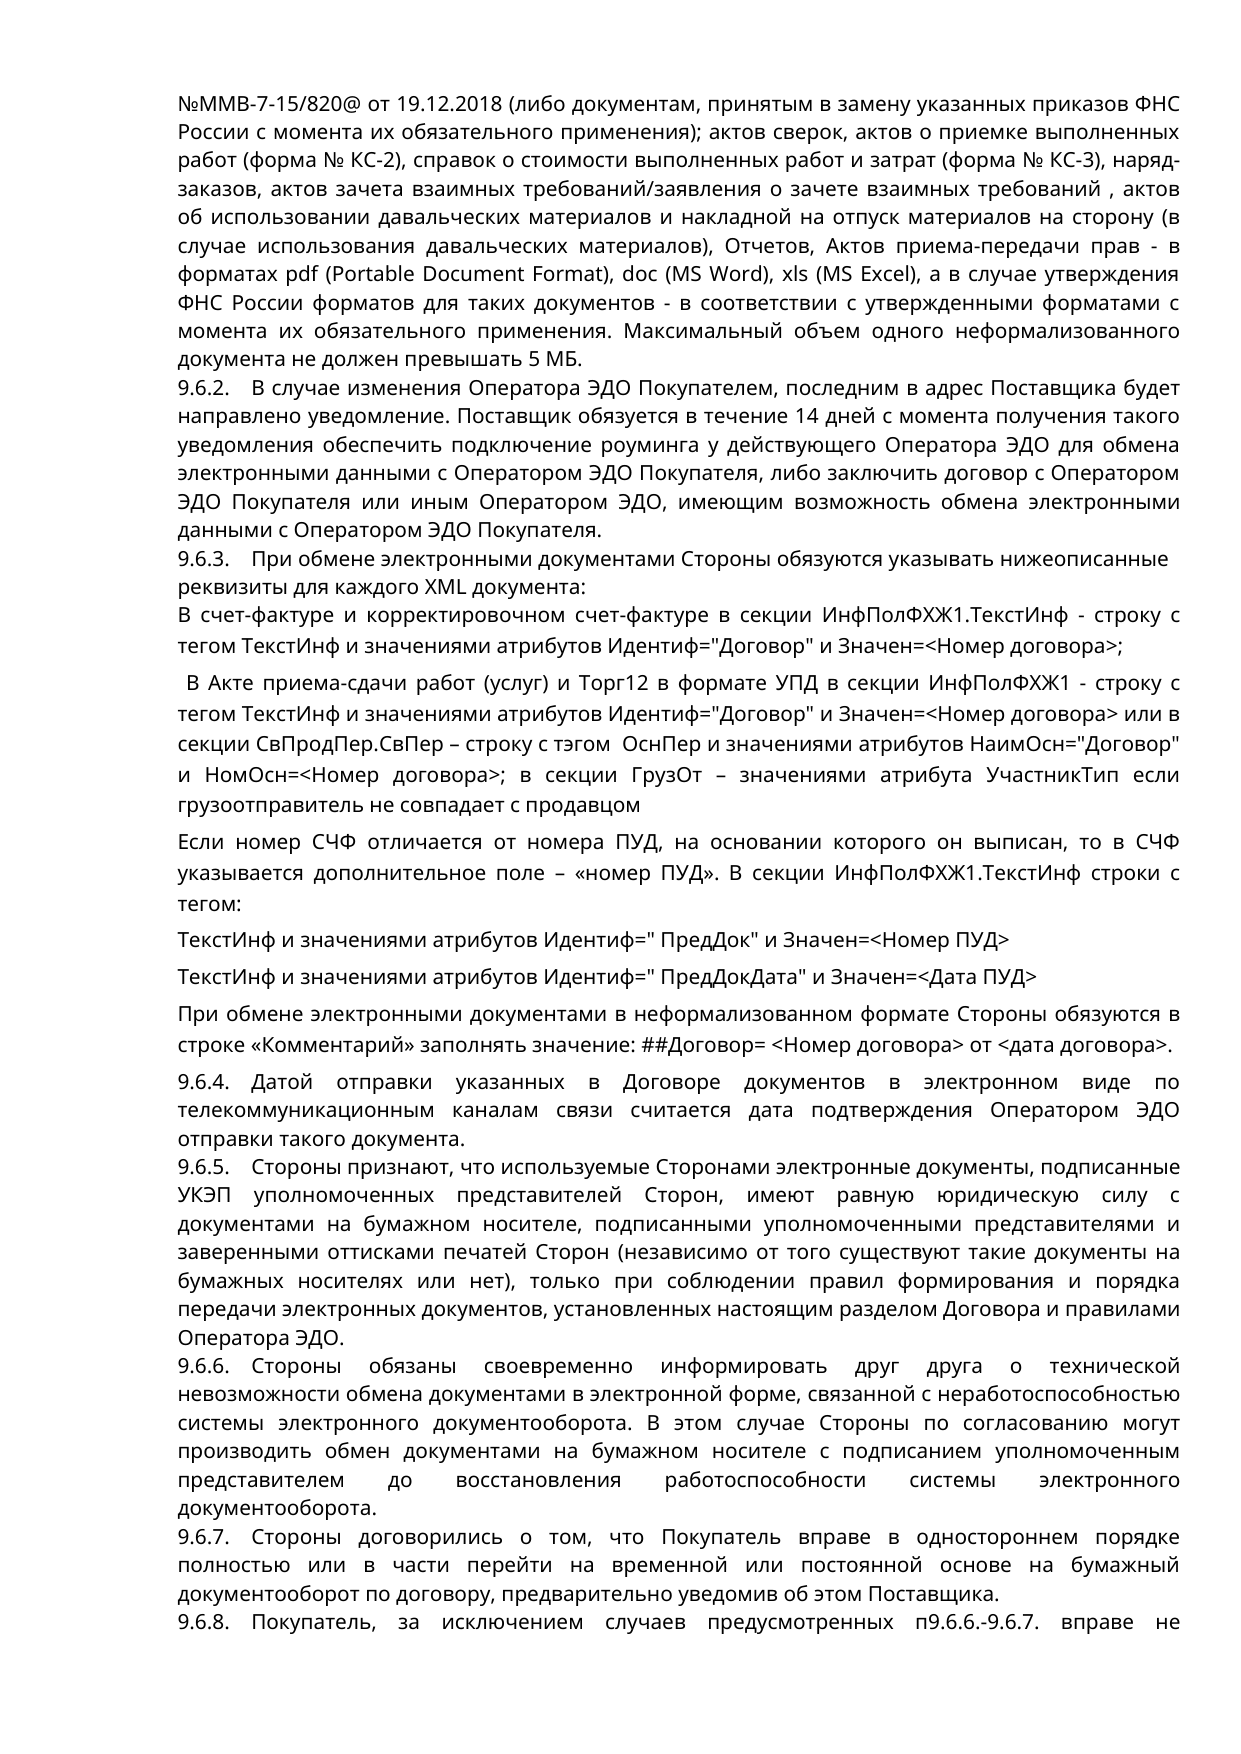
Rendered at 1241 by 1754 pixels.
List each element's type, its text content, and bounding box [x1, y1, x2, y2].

text ТекстИнф и значениями атрибутов Идентиф=" ПредДок" и Значен=<Номер ПУД> [177, 926, 1181, 954]
list Датой отправки указанных в Договоре документов в электронном виде по телекоммуникационным каналам связи считается дата подтверждения Оператором ЭДО отправки такого документа. [177, 1067, 1181, 1152]
list Стороны обязаны своевременно информировать друг друга о технической невозможности обмена документами в электронной форме, связанной с неработоспособностью системы электронного документооборота. В этом случае Стороны по согласованию могут производить обмен документами на бумажном носителе с подписанием уполномоченным представителем до восстановления работоспособности системы электронного документооборота. [177, 1351, 1181, 1522]
text Если номер СЧФ отличается от номера ПУД, на основании которого он выписан, то в СЧФ указывается дополнительное поле – «номер ПУД». В секции ИнфПолФХЖ1.ТекстИнф строки с тегом: [177, 827, 1181, 917]
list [177, 1607, 1181, 1636]
list В случае изменения Оператора ЭДО Покупателем, последним в адрес Поставщика будет направлено уведомление. Поставщик обязуется в течение 14 дней с момента получения такого уведомления обеспечить подключение роуминга у действующего Оператора ЭДО для обмена электронными данными с Оператором ЭДО Покупателя, либо заключить договор с Оператором ЭДО Покупателя или иным Оператором ЭДО, имеющим возможность обмена электронными данными с Оператором ЭДО Покупателя. [177, 373, 1181, 544]
text ТекстИнф и значениями атрибутов Идентиф=" ПредДокДата" и Значен=<Дата ПУД> [177, 962, 1181, 991]
list Стороны договорились о том, что Покупатель вправе в одностороннем порядке полностью или в части перейти на временной или постоянной основе на бумажный документооборот по договору, предварительно уведомив об этом Поставщика. [177, 1522, 1181, 1607]
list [177, 89, 1181, 373]
list При обмене электронными документами Стороны обязуются указывать нижеописанные реквизиты для каждого XML документа: [177, 544, 1181, 601]
list Стороны признают, что используемые Сторонами электронные документы, подписанные УКЭП уполномоченных представителей Сторон, имеют равную юридическую силу с документами на бумажном носителе, подписанными уполномоченными представителями и заверенными оттисками печатей Сторон (независимо от того существуют такие документы на бумажных носителях или нет), только при соблюдении правил формирования и порядка передачи электронных документов, установленных настоящим разделом Договора и правилами Оператора ЭДО. [177, 1152, 1181, 1351]
text В Акте приема-сдачи работ (услуг) и Торг12 в формате УПД в секции ИнфПолФХЖ1 - строку с тегом ТекстИнф и значениями атрибутов Идентиф="Договор" и Значен=<Номер договора> или в секции СвПродПер.СвПер – строку с тэгом ОснПер и значениями атрибутов НаимОсн="Договор" и НомОсн=<Номер договора>; в секции ГрузОт – значениями атрибута УчастникТип если грузоотправитель не совпадает с продавцом [177, 668, 1181, 819]
text В счет-фактуре и корректировочном счет-фактуре в секции ИнфПолФХЖ1.ТекстИнф - строку с тегом ТекстИнф и значениями атрибутов Идентиф="Договор" и Значен=<Номер договора>; [177, 601, 1181, 659]
text При обмене электронными документами в неформализованном формате Стороны обязуются в строке «Комментарий» заполнять значение: ##Договор= <Номер договора> от <дата договора>. [177, 999, 1181, 1058]
